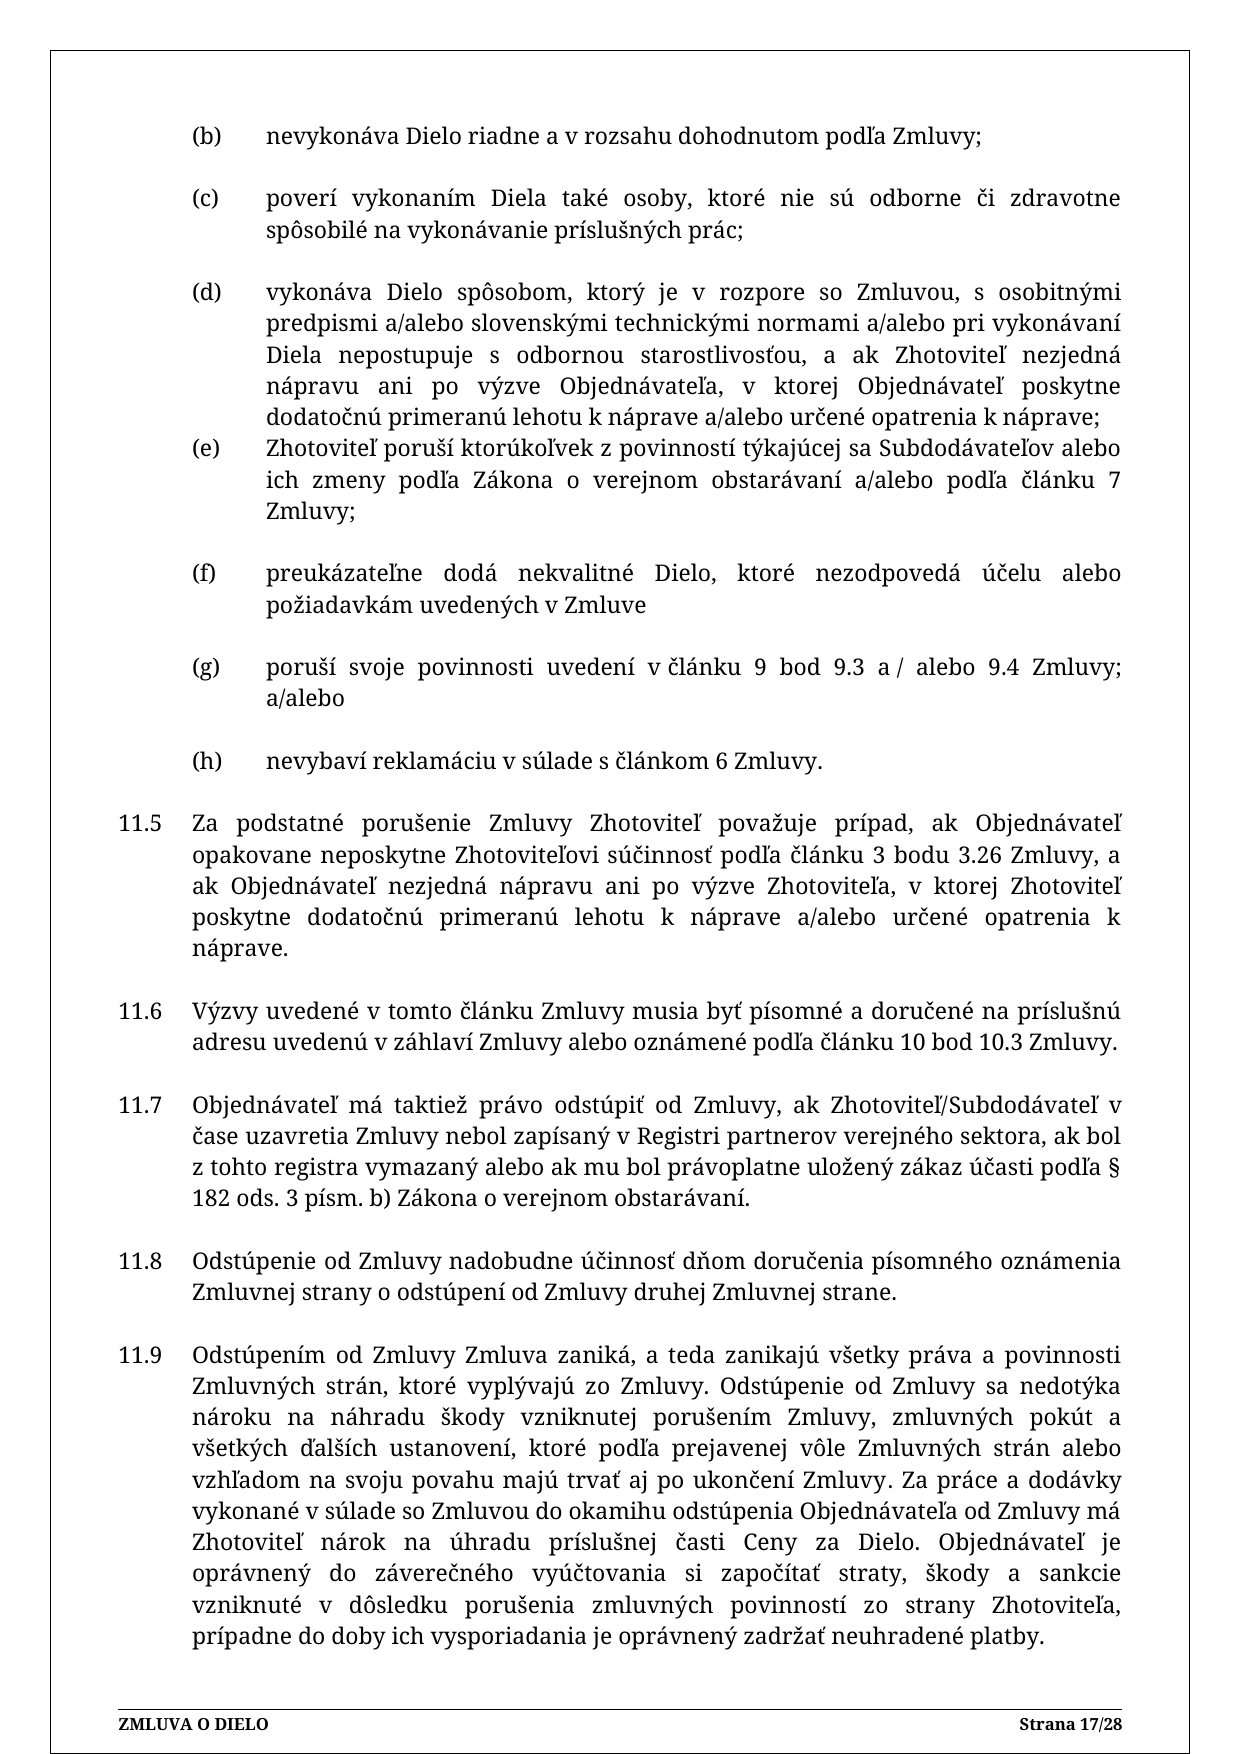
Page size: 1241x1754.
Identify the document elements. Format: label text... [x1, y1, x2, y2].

list Objednávateľ má taktiež právo odstúpiť od Zmluvy, ak Zhotoviteľ/Subdodávateľ v čase uzavretia Zmluvy nebol zapísaný v Registri partnerov verejného sektora, ak bol z tohto registra vymazaný alebo ak mu bol právoplatne uložený zákaz účasti podľa § 182 ods. 3 písm. b) Zákona o verejnom obstarávaní. [118, 1089, 1122, 1214]
list Výzvy uvedené v tomto článku Zmluvy musia byť písomné a doručené na príslušnú adresu uvedenú v záhlaví Zmluvy alebo oznámené podľa článku 10 bod 10.3 Zmluvy. [118, 995, 1122, 1057]
list poverí vykonaním Diela také osoby, ktoré nie sú odborne či zdravotne spôsobilé na vykonávanie príslušných prác; [192, 182, 1122, 245]
list nevybaví reklamáciu v súlade s článkom 6 Zmluvy. [192, 745, 1122, 776]
list Zhotoviteľ poruší ktorúkoľvek z povinností týkajúcej sa Subdodávateľov alebo ich zmeny podľa Zákona o verejnom obstarávaní a/alebo podľa článku 7 Zmluvy; [192, 432, 1122, 526]
list Odstúpením od Zmluvy Zmluva zaniká, a teda zanikajú všetky práva a povinnosti Zmluvných strán, ktoré vyplývajú zo Zmluvy. Odstúpenie od Zmluvy sa nedotýka nároku na náhradu škody vzniknutej porušením Zmluvy, zmluvných pokút a všetkých ďalších ustanovení, ktoré podľa prejavenej vôle Zmluvných strán alebo vzhľadom na svoju povahu majú trvať aj po ukončení Zmluvy. Za práce a dodávky vykonané v súlade so Zmluvou do okamihu odstúpenia Objednávateľa od Zmluvy má Zhotoviteľ nárok na úhradu príslušnej časti Ceny za Dielo. Objednávateľ je oprávnený do záverečného vyúčtovania si započítať straty, škody a sankcie vzniknuté v dôsledku porušenia zmluvných povinností zo strany Zhotoviteľa, prípadne do doby ich vysporiadania je oprávnený zadržať neuhradené platby. [118, 1339, 1122, 1651]
list nevykonáva Dielo riadne a v rozsahu dohodnutom podľa Zmluvy; [192, 120, 1122, 151]
list poruší svoje povinnosti uvedení v článku 9 bod 9.3 a / alebo 9.4 Zmluvy; a/alebo [192, 651, 1122, 714]
list Odstúpenie od Zmluvy nadobudne účinnosť dňom doručenia písomného oznámenia Zmluvnej strany o odstúpení od Zmluvy druhej Zmluvnej strane. [118, 1245, 1122, 1307]
list Za podstatné porušenie Zmluvy Zhotoviteľ považuje prípad, ak Objednávateľ opakovane neposkytne Zhotoviteľovi súčinnosť podľa článku 3 bodu 3.26 Zmluvy, a ak Objednávateľ nezjedná nápravu ani po výzve Zhotoviteľa, v ktorej Zhotoviteľ poskytne dodatočnú primeranú lehotu k náprave a/alebo určené opatrenia k náprave. [118, 807, 1122, 964]
list preukázateľne dodá nekvalitné Dielo, ktoré nezodpovedá účelu alebo požiadavkám uvedených v Zmluve [192, 557, 1122, 620]
list vykonáva Dielo spôsobom, ktorý je v rozpore so Zmluvou, s osobitnými predpismi a/alebo slovenskými technickými normami a/alebo pri vykonávaní Diela nepostupuje s odbornou starostlivosťou, a ak Zhotoviteľ nezjedná nápravu ani po výzve Objednávateľa, v ktorej Objednávateľ poskytne dodatočnú primeranú lehotu k náprave a/alebo určené opatrenia k náprave; [192, 276, 1122, 432]
